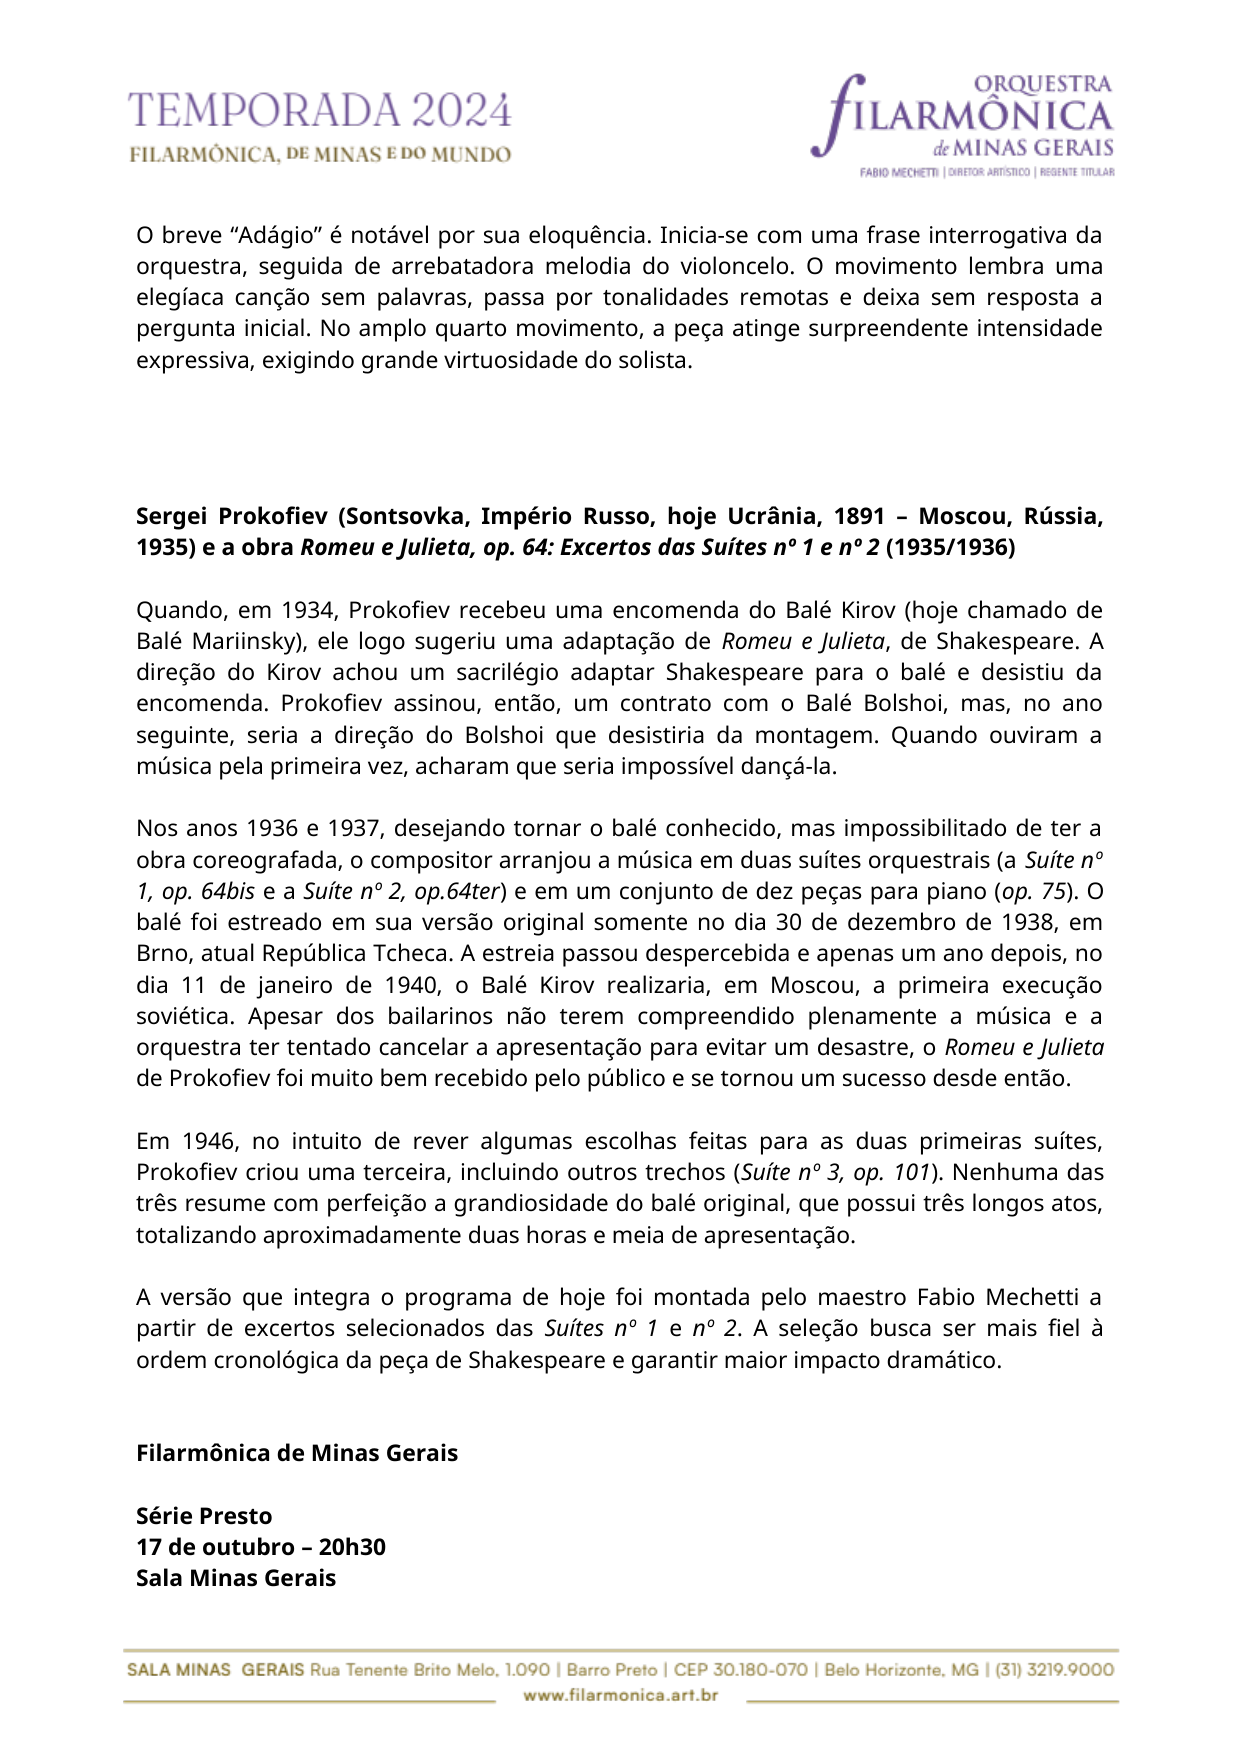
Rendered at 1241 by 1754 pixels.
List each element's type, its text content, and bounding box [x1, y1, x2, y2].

text Sala Minas Gerais [136, 1562, 1104, 1593]
text Filarmônica de Minas Gerais [136, 1437, 1104, 1468]
text Sergei Prokofiev (Sontsovka, Império Russo, hoje Ucrânia, 1891 – Moscou, Rússia, 1935) e a obra Romeu e Julieta, op. 64: Excertos das Suítes nº 1 e nº 2 (1935/1936) [136, 500, 1104, 562]
text 17 de outubro – 20h30 [136, 1531, 1104, 1562]
text Nos anos 1936 e 1937, desejando tornar o balé conhecido, mas impossibilitado de ter a obra coreografada, o compositor arranjou a música em duas suítes orquestrais (a Suíte nº 1, op. 64bis e a Suíte nº 2, op.64ter) e em um conjunto de dez peças para piano (op. 75). O balé foi estreado em sua versão original somente no dia 30 de dezembro de 1938, em Brno, atual República Tcheca. A estreia passou despercebida e apenas um ano depois, no dia 11 de janeiro de 1940, o Balé Kirov realizaria, em Moscou, a primeira execução soviética. Apesar dos bailarinos não terem compreendido plenamente a música e a orquestra ter tentado cancelar a apresentação para evitar um desastre, o Romeu e Julieta de Prokofiev foi muito bem recebido pelo público e se tornou um sucesso desde então. [136, 812, 1104, 1093]
text Em 1946, no intuito de rever algumas escolhas feitas para as duas primeiras suítes, Prokofiev criou uma terceira, incluindo outros trechos (Suíte nº 3, op. 101). Nenhuma das três resume com perfeição a grandiosidade do balé original, que possui três longos atos, totalizando aproximadamente duas horas e meia de apresentação. [136, 1125, 1104, 1250]
text A versão que integra o programa de hoje foi montada pelo maestro Fabio Mechetti a partir de excertos selecionados das Suítes nº 1 e nº 2. A seleção busca ser mais fiel à ordem cronológica da peça de Shakespeare e garantir maior impacto dramático. [136, 1281, 1104, 1375]
text O breve “Adágio” é notável por sua eloquência. Inicia-se com uma frase interrogativa da orquestra, seguida de arrebatadora melodia do violoncelo. O movimento lembra uma elegíaca canção sem palavras, passa por tonalidades remotas e deixa sem resposta a pergunta inicial. No amplo quarto movimento, a peça atinge surpreendente intensidade expressiva, exigindo grande virtuosidade do solista. [136, 218, 1104, 375]
text Quando, em 1934, Prokofiev recebeu uma encomenda do Balé Kirov (hoje chamado de Balé Mariinsky), ele logo sugeriu uma adaptação de Romeu e Julieta, de Shakespeare. A direção do Kirov achou um sacrilégio adaptar Shakespeare para o balé e desistiu da encomenda. Prokofiev assinou, então, um contrato com o Balé Bolshoi, mas, no ano seguinte, seria a direção do Bolshoi que desistiria da montagem. Quando ouviram a música pela primeira vez, acharam que seria impossível dançá-la. [136, 593, 1104, 781]
text Série Presto [136, 1500, 1104, 1531]
